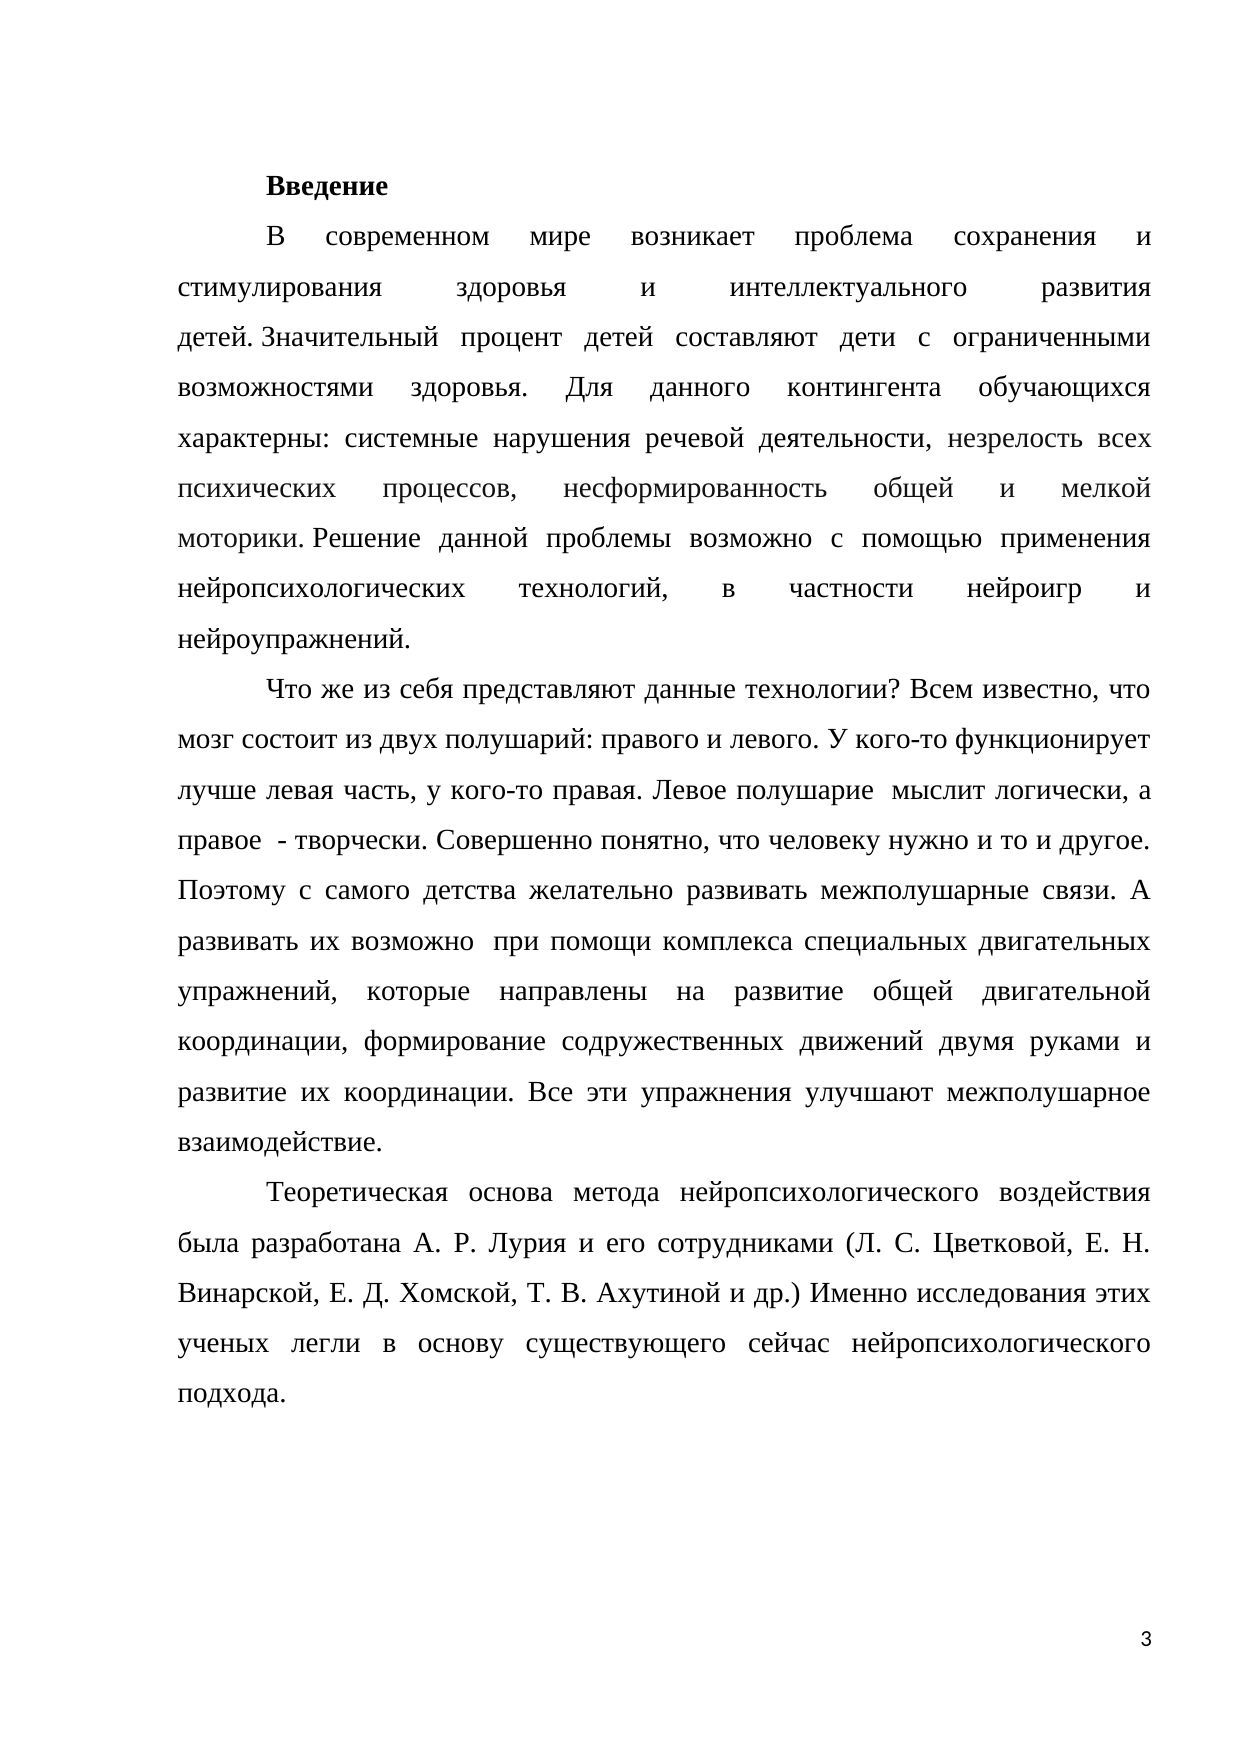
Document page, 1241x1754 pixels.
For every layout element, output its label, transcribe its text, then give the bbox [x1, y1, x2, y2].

text В современном мире возникает проблема сохранения и стимулирования здоровья и интеллектуального развития детей. Значительный процент детей составляют дети с ограниченными возможностями здоровья. Для данного контингента обучающихся характерны: системные нарушения речевой деятельности, незрелость всех психических процессов, несформированность общей и мелкой моторики. Решение данной проблемы возможно с помощью применения нейропсихологических технологий, в частности нейроигр и нейроупражнений. [177, 503, 1152, 654]
text Теоретическая основа метода нейропсихологического воздействия была разработана А. Р. Лурия и его сотрудниками (Л. С. Цветковой, Е. Н. Винарской, Е. Д. Хомской, Т. В. Ахутиной и др.) Именно исследования этих ученых легли в основу существующего сейчас нейропсихологического подхода. [177, 1174, 1152, 1409]
subtitle Введение [177, 168, 1152, 202]
text В современном мире возникает проблема сохранения и стимулирования здоровья и интеллектуального развития детей. Значительный процент детей составляют дети с ограниченными возможностями здоровья. Для данного контингента обучающихся характерны: системные нарушения речевой деятельности, незрелость всех психических процессов, несформированность общей и мелкой моторики. Решение данной проблемы возможно с помощью применения нейропсихологических технологий, в частности нейроигр и нейроупражнений. [177, 218, 1152, 470]
text Что же из себя представляют данные технологии? Всем известно, что мозг состоит из двух полушарий: правого и левого. У кого-то функционирует лучше левая часть, у кого-то правая. Левое полушарие мыслит логически, а правое - творчески. Совершенно понятно, что человеку нужно и то и другое. Поэтому с самого детства желательно развивать межполушарные связи. А развивать их возможно при помощи комплекса специальных двигательных упражнений, которые направлены на развитие общей двигательной координации, формирование содружественных движений двумя руками и развитие их координации. Все эти упражнения улучшают межполушарное взаимодействие. [177, 671, 1152, 1158]
